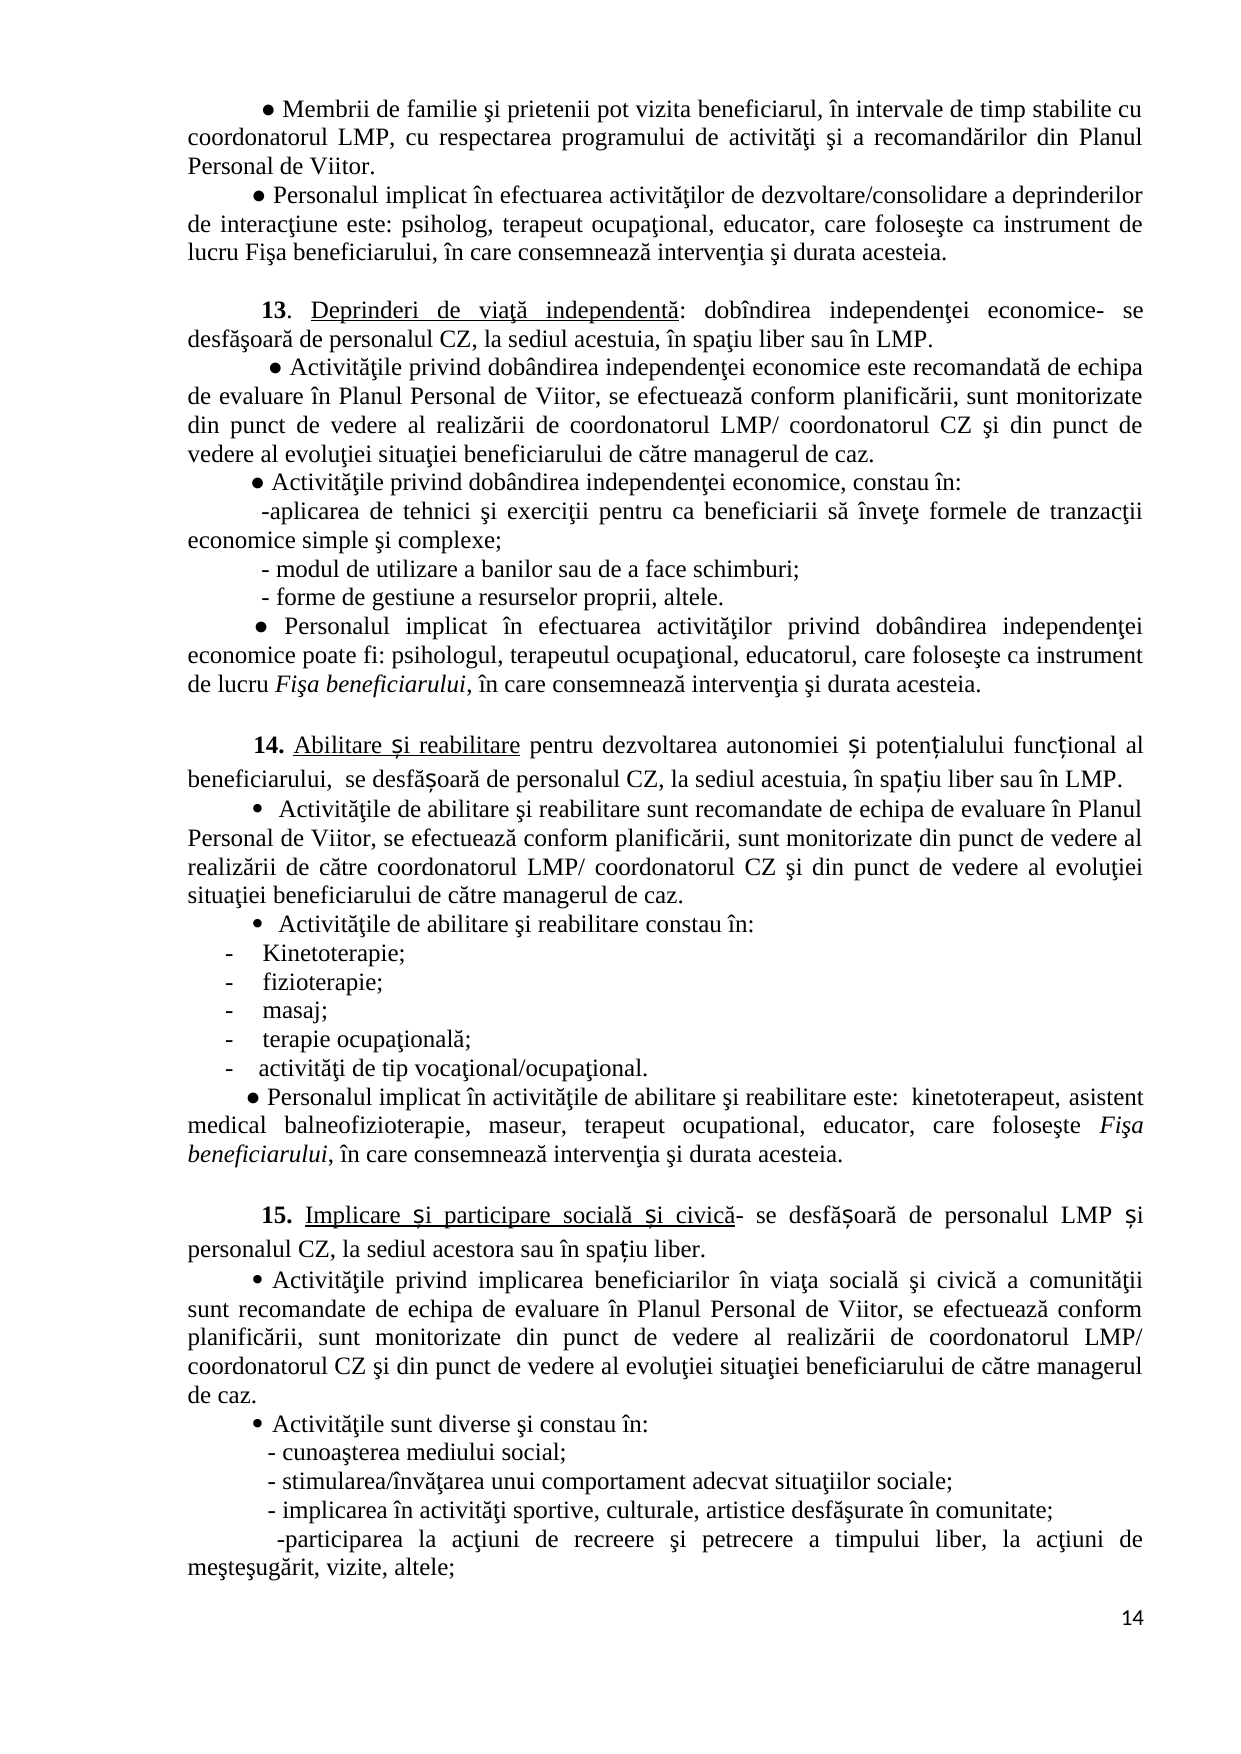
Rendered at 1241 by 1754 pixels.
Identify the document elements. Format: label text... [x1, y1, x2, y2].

list Activităţile de abilitare şi reabilitare constau în: [253, 909, 1144, 938]
text - modul de utilizare a banilor sau de a face schimburi; [187, 554, 1144, 582]
text - cunoaşterea mediului social; [187, 1437, 1144, 1466]
text -aplicarea de tehnici şi exerciţii pentru ca beneficiarii să înveţe formele de tranzacţii economice simple şi complexe; [187, 496, 1144, 554]
text ● Activităţile privind dobândirea independenţei economice este recomandată de echipa de evaluare în Planul Personal de Viitor, se efectuează conform planificării, sunt monitorizate din punct de vedere al realizării de coordonatorul LMP/ coordonatorul CZ şi din punct de vedere al evoluţiei situaţiei beneficiarului de către managerul de caz. [187, 352, 1144, 467]
text ● Membrii de familie şi prietenii pot vizita beneficiarul, în intervale de timp stabilite cu coordonatorul LMP, cu respectarea programului de activităţi şi a recomandărilor din Planul Personal de Viitor. [187, 94, 1144, 180]
list Kinetoterapie; [225, 938, 1144, 967]
text - implicarea în activităţi sportive, culturale, artistice desfăşurate în comunitate; [187, 1495, 1144, 1524]
text 14. Abilitare și reabilitare pentru dezvoltarea autonomiei și potențialului funcțional al beneficiarului, se desfășoară de personalul CZ, la sediul acestuia, în spațiu liber sau în LMP. [187, 726, 1144, 794]
text -participarea la acţiuni de recreere şi petrecere a timpului liber, la acţiuni de meşteşugărit, vizite, altele; [187, 1524, 1144, 1581]
text - forme de gestiune a resurselor proprii, altele. [187, 582, 1144, 611]
text ● Activităţile privind dobândirea independenţei economice, constau în: [187, 467, 1144, 496]
text - activităţi de tip vocaţional/ocupaţional. [225, 1053, 1144, 1082]
text 13. Deprinderi de viaţă independentă: dobîndirea independenţei economice- se desfăşoară de personalul CZ, la sediul acestuia, în spaţiu liber sau în LMP. [187, 295, 1144, 352]
text 15. Implicare și participare socială și civică- se desfășoară de personalul LMP și personalul CZ, la sediul acestora sau în spațiu liber. [187, 1197, 1144, 1265]
list terapie ocupaţională; [225, 1024, 1144, 1053]
list Activităţile de abilitare şi reabilitare sunt recomandate de echipa de evaluare în Planul Personal de Viitor, se efectuează conform planificării, sunt monitorizate din punct de vedere al realizării de către coordonatorul LMP/ coordonatorul CZ şi din punct de vedere al evoluţiei situaţiei beneficiarului de către managerul de caz. [187, 794, 1144, 909]
text - stimularea/învăţarea unui comportament adecvat situaţiilor sociale; [187, 1466, 1144, 1495]
list masaj; [225, 996, 1144, 1024]
list Activităţile sunt diverse şi constau în: [225, 1409, 1144, 1437]
text ● Personalul implicat în activităţile de abilitare şi reabilitare este: kinetoterapeut, asistent medical balneofizioterapie, maseur, terapeut ocupational, educator, care foloseşte Fişa beneficiarului, în care consemnează intervenţia şi durata acesteia. [187, 1082, 1144, 1168]
list fizioterapie; [225, 967, 1144, 996]
list Activităţile privind implicarea beneficiarilor în viaţa socială şi civică a comunităţii sunt recomandate de echipa de evaluare în Planul Personal de Viitor, se efectuează conform planificării, sunt monitorizate din punct de vedere al realizării de coordonatorul LMP/ coordonatorul CZ şi din punct de vedere al evoluţiei situaţiei beneficiarului de către managerul de caz. [187, 1265, 1144, 1409]
text ● Personalul implicat în efectuarea activităţilor de dezvoltare/consolidare a deprinderilor de interacţiune este: psiholog, terapeut ocupaţional, educator, care foloseşte ca instrument de lucru Fişa beneficiarului, în care consemnează intervenţia şi durata acesteia. [187, 180, 1144, 266]
text ● Personalul implicat în efectuarea activităţilor privind dobândirea independenţei economice poate fi: psihologul, terapeutul ocupaţional, educatorul, care foloseşte ca instrument de lucru Fişa beneficiarului, în care consemnează intervenţia şi durata acesteia. [187, 611, 1144, 697]
